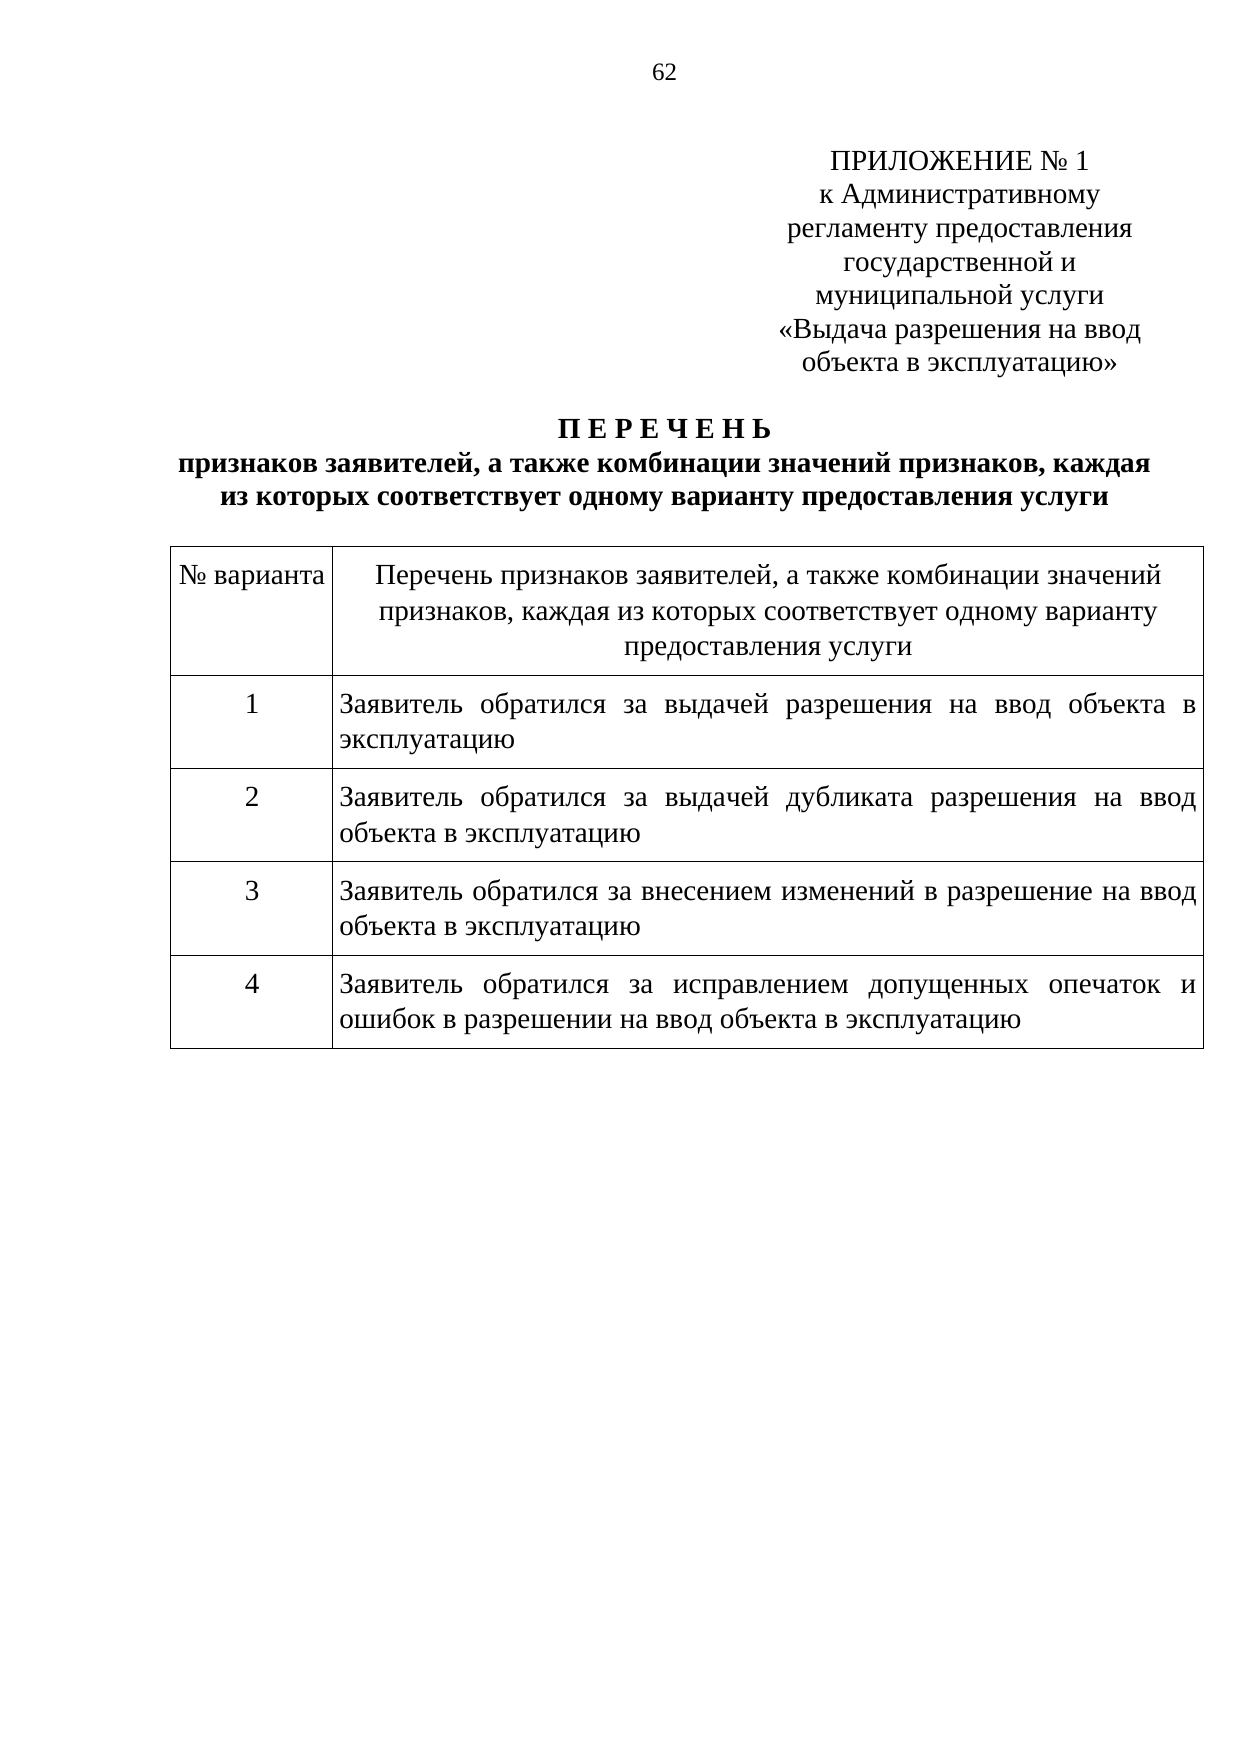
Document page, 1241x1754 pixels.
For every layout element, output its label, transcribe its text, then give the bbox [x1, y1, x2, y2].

table_cell 1 [171, 676, 332, 768]
text ПРИЛОЖЕНИЕ № 1 к Административному регламенту предоставления государственной и муниципальной услуги «Выдача разрешения на ввод объекта в эксплуатацию» [768, 143, 1152, 378]
text П Е Р Е Ч Е Н Ь [177, 411, 1152, 445]
table_cell 3 [171, 862, 332, 954]
table_cell Заявитель обратился за выдачей дубликата разрешения на ввод объекта в эксплуатацию [333, 769, 1203, 861]
table_cell Заявитель обратился за внесением изменений в разрешение на ввод объекта в эксплуатацию [333, 862, 1203, 954]
table_header № варианта [171, 547, 332, 674]
table_cell Заявитель обратился за выдачей разрешения на ввод объекта в эксплуатацию [333, 676, 1203, 768]
text признаков заявителей, а также комбинации значений признаков, каждая из которых соответствует одному варианту предоставления услуги [177, 445, 1152, 512]
table_cell Заявитель обратился за исправлением допущенных опечаток и ошибок в разрешении на ввод объекта в эксплуатацию [333, 956, 1203, 1048]
table_header Перечень признаков заявителей, а также комбинации значений признаков, каждая из которых соответствует одному варианту предоставления услуги [333, 547, 1203, 674]
table_cell 2 [171, 769, 332, 861]
table_cell 4 [171, 956, 332, 1048]
